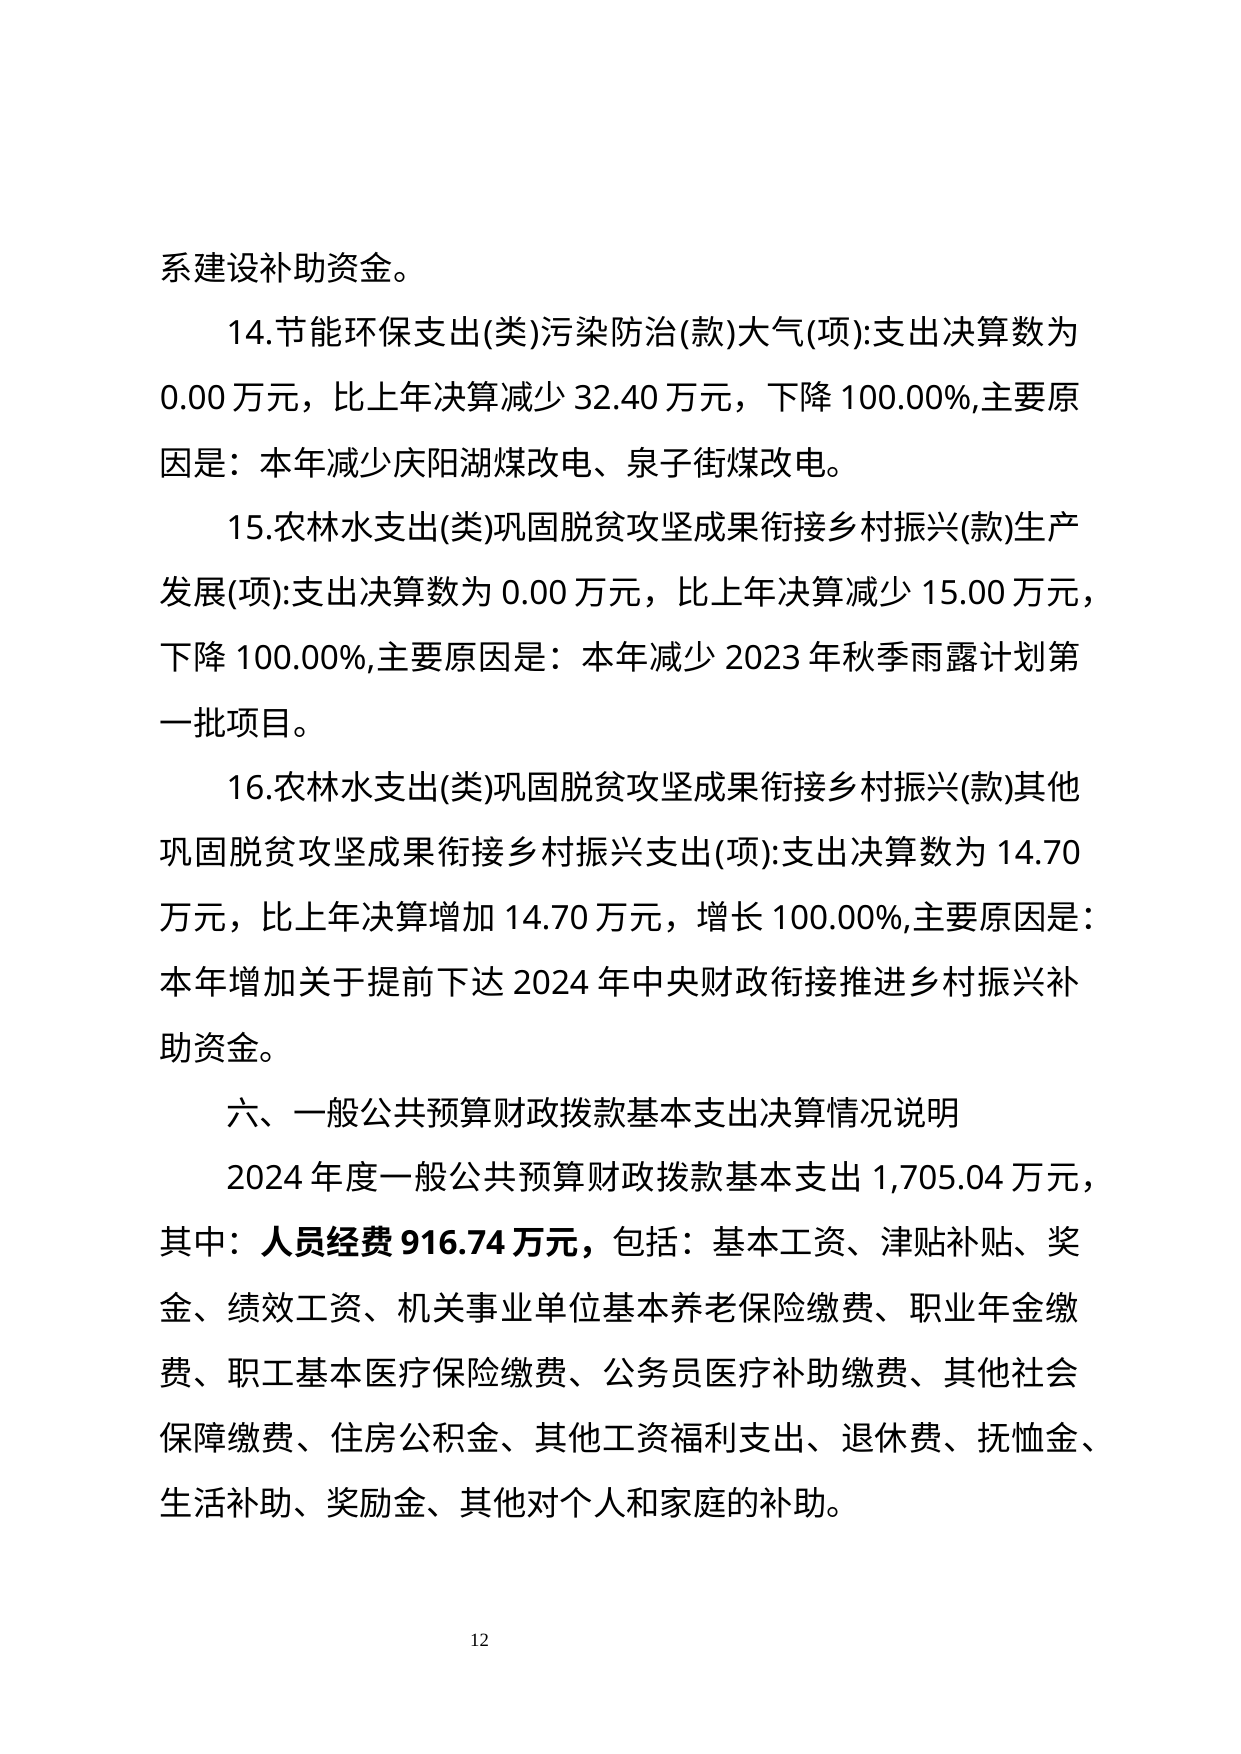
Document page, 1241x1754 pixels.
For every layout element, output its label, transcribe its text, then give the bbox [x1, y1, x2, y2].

text 15.农林水支出(类)巩固脱贫攻坚成果衔接乡村振兴(款)生产发展(项):支出决算数为0.00万元，比上年决算减少15.00万元，下降100.00%,主要原因是：本年减少2023年秋季雨露计划第一批项目。 [159, 493, 1081, 753]
text 六、一般公共预算财政拨款基本支出决算情况说明 [159, 1078, 1081, 1143]
text 16.农林水支出(类)巩固脱贫攻坚成果衔接乡村振兴(款)其他巩固脱贫攻坚成果衔接乡村振兴支出(项):支出决算数为14.70万元，比上年决算增加14.70万元，增长100.00%,主要原因是：本年增加关于提前下达2024年中央财政衔接推进乡村振兴补助资金。 [159, 753, 1081, 1078]
text 2024年度一般公共预算财政拨款基本支出1,705.04万元，其中：人员经费916.74万元，包括：基本工资、津贴补贴、奖金、绩效工资、机关事业单位基本养老保险缴费、职业年金缴费、职工基本医疗保险缴费、公务员医疗补助缴费、其他社会保障缴费、住房公积金、其他工资福利支出、退休费、抚恤金、生活补助、奖励金、其他对个人和家庭的补助。 [159, 1143, 1081, 1533]
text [159, 233, 1081, 298]
text 14.节能环保支出(类)污染防治(款)大气(项):支出决算数为0.00万元，比上年决算减少32.40万元，下降100.00%,主要原因是：本年减少庆阳湖煤改电、泉子街煤改电。 [159, 298, 1081, 493]
